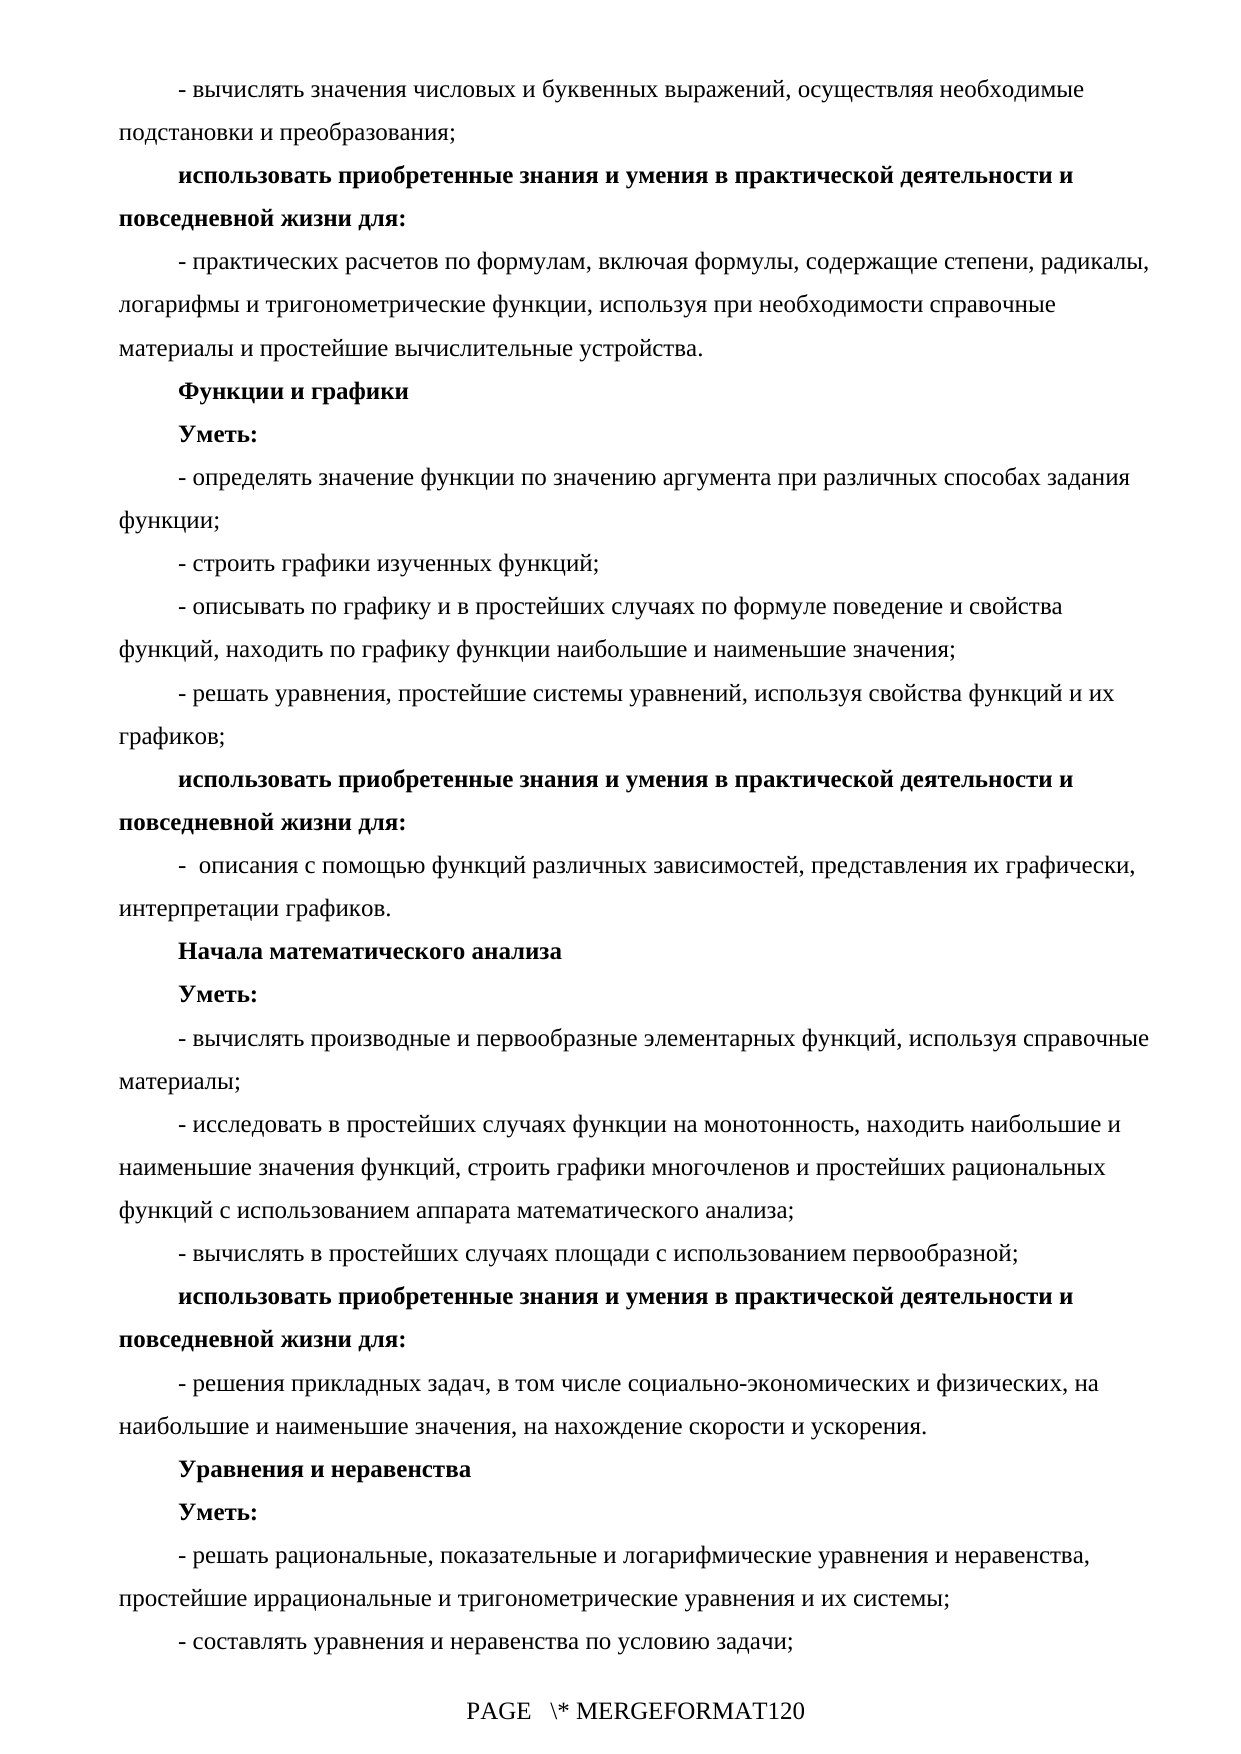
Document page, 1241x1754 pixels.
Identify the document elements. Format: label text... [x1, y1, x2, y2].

text - вычислять значения числовых и буквенных выражений, осуществляя необходимые подстановки и преобразования; [119, 74, 1153, 146]
text использовать приобретенные знания и умения в практической деятельности и повседневной жизни для: [119, 764, 1153, 836]
text - составлять уравнения и неравенства по условию задачи; [119, 1626, 1153, 1655]
text Уметь: [119, 979, 1153, 1008]
text - решения прикладных задач, в том числе социально-экономических и физических, на наибольшие и наименьшие значения, на нахождение скорости и ускорения. [119, 1368, 1153, 1439]
text - решать уравнения, простейшие системы уравнений, используя свойства функций и их графиков; [119, 678, 1153, 749]
text Уметь: [119, 419, 1153, 448]
text - практических расчетов по формулам, включая формулы, содержащие степени, радикалы, логарифмы и тригонометрические функции, используя при необходимости справочные материалы и простейшие вычислительные устройства. [119, 246, 1153, 361]
text - вычислять в простейших случаях площади с использованием первообразной; [119, 1238, 1153, 1267]
text использовать приобретенные знания и умения в практической деятельности и повседневной жизни для: [119, 1281, 1153, 1353]
text - вычислять производные и первообразные элементарных функций, используя справочные материалы; [119, 1023, 1153, 1094]
text - определять значение функции по значению аргумента при различных способах задания функции; [119, 462, 1153, 534]
text Начала математического анализа [119, 936, 1153, 965]
text использовать приобретенные знания и умения в практической деятельности и повседневной жизни для: [119, 160, 1153, 232]
text Уравнения и неравенства [119, 1454, 1153, 1483]
text - решать рациональные, показательные и логарифмические уравнения и неравенства, простейшие иррациональные и тригонометрические уравнения и их системы; [119, 1540, 1153, 1612]
text Функции и графики [119, 376, 1153, 404]
text - исследовать в простейших случаях функции на монотонность, находить наибольшие и наименьшие значения функций, строить графики многочленов и простейших рациональных функций с использованием аппарата математического анализа; [119, 1109, 1153, 1224]
text Уметь: [119, 1497, 1153, 1526]
text - описывать по графику и в простейших случаях по формуле поведение и свойства функций, находить по графику функции наибольшие и наименьшие значения; [119, 591, 1153, 663]
text - описания с помощью функций различных зависимостей, представления их графически, интерпретации графиков. [119, 850, 1153, 922]
text - строить графики изученных функций; [119, 548, 1153, 577]
